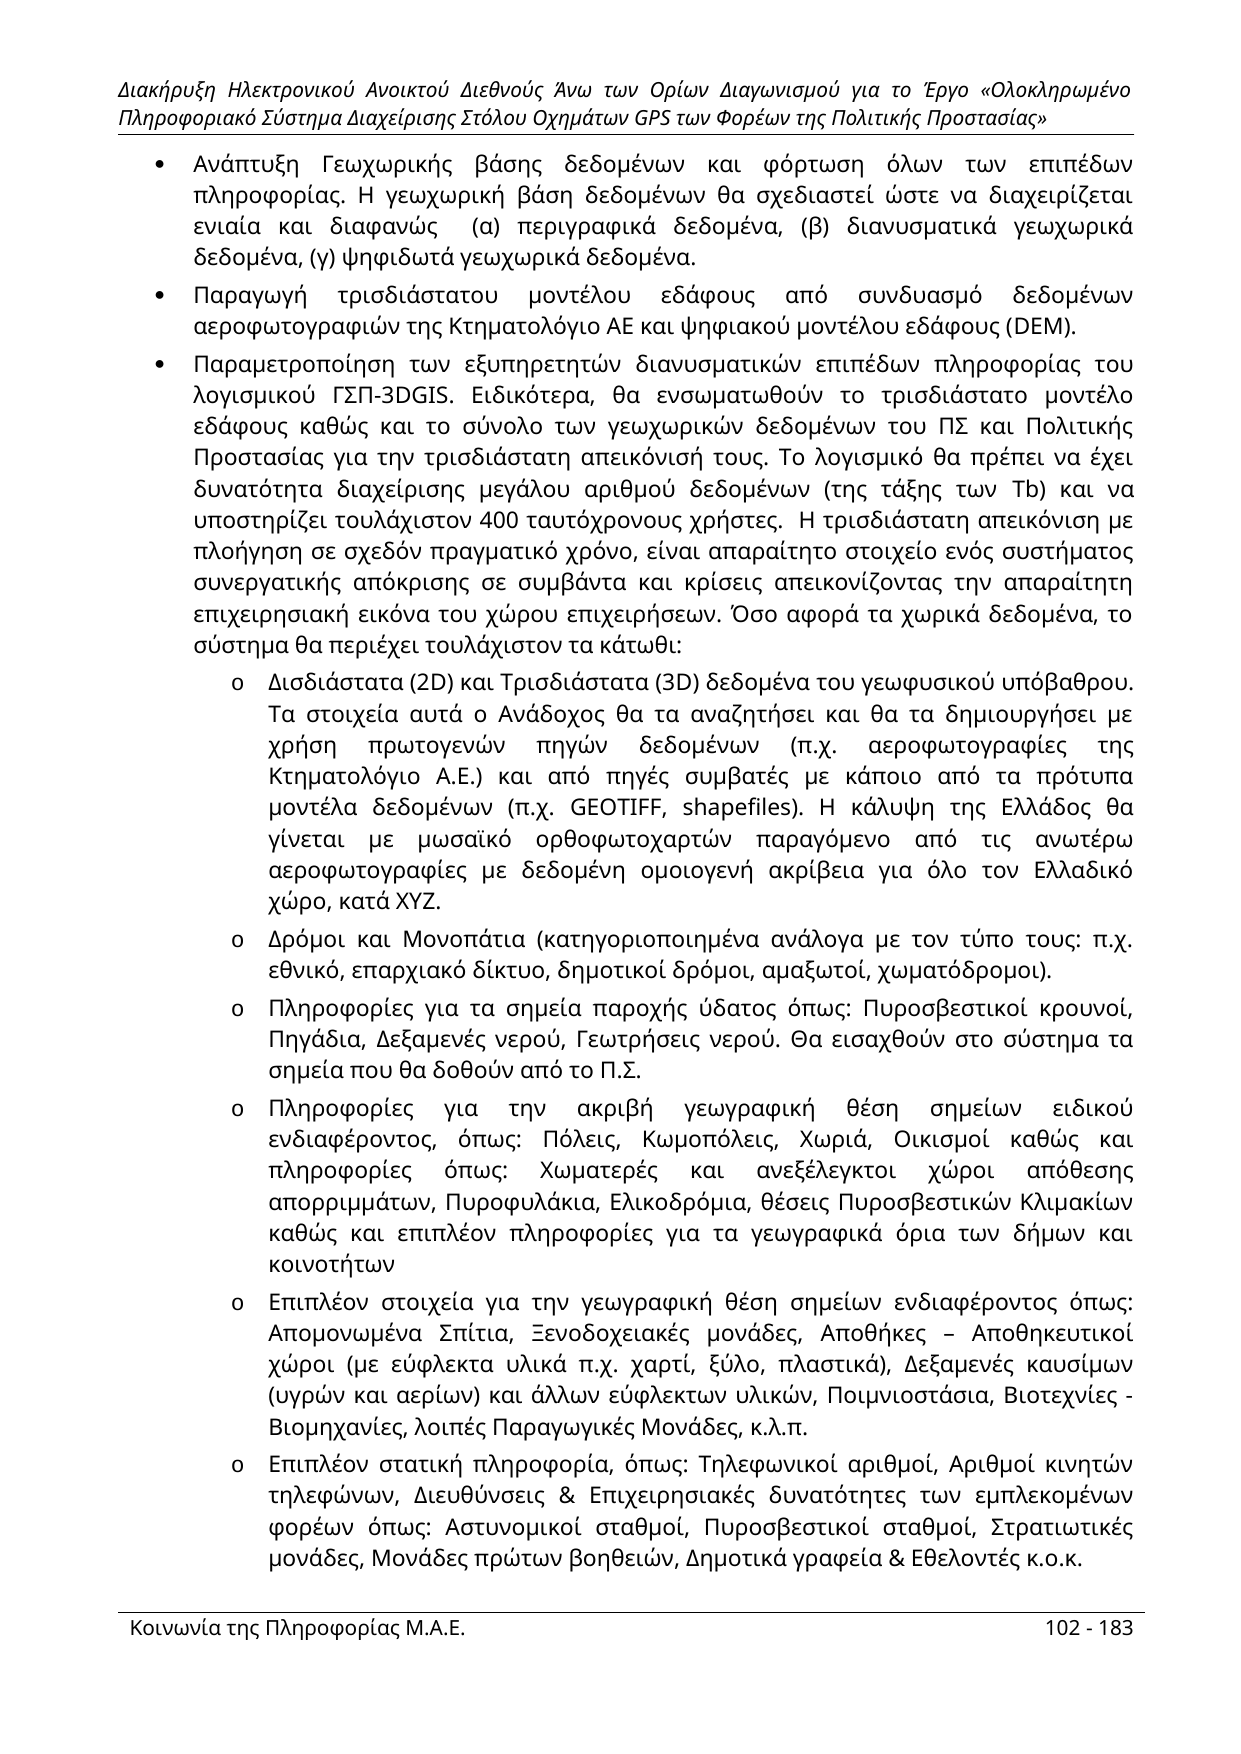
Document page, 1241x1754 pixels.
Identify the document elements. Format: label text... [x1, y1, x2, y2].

list Παραγωγή τρισδιάστατου μοντέλου εδάφους από συνδυασμό δεδομένων αεροφωτογραφιών της Κτηματολόγιο ΑΕ και ψηφιακού μοντέλου εδάφους (DEM). [156, 279, 1134, 341]
list Δρόμοι και Μονοπάτια (κατηγοριοποιημένα ανάλογα με τον τύπο τους: π.χ. εθνικό, επαρχιακό δίκτυο, δημοτικοί δρόμοι, αμαξωτοί, χωματόδρομοι). [231, 923, 1134, 985]
list Πληροφορίες για τα σημεία παροχής ύδατος όπως: Πυροσβεστικοί κρουνοί, Πηγάδια, Δεξαμενές νερού, Γεωτρήσεις νερού. Θα εισαχθούν στο σύστημα τα σημεία που θα δοθούν από το Π.Σ. [231, 991, 1134, 1085]
list Ανάπτυξη Γεωχωρικής βάσης δεδομένων και φόρτωση όλων των επιπέδων πληροφορίας. Η γεωχωρική βάση δεδομένων θα σχεδιαστεί ώστε να διαχειρίζεται ενιαία και διαφανώς (α) περιγραφικά δεδομένα, (β) διανυσματικά γεωχωρικά δεδομένα, (γ) ψηφιδωτά γεωχωρικά δεδομένα. [156, 147, 1134, 272]
list Επιπλέον στατική πληροφορία, όπως: Τηλεφωνικοί αριθμοί, Αριθμοί κινητών τηλεφώνων, Διευθύνσεις & Επιχειρησιακές δυνατότητες των εμπλεκομένων φορέων όπως: Αστυνομικοί σταθμοί, Πυροσβεστικοί σταθμοί, Στρατιωτικές μονάδες, Μονάδες πρώτων βοηθειών, Δημοτικά γραφεία & Εθελοντές κ.ο.κ. [231, 1448, 1134, 1573]
list Δισδιάστατα (2D) και Τρισδιάστατα (3D) δεδομένα του γεωφυσικού υπόβαθρου. Τα στοιχεία αυτά ο Ανάδοχος θα τα αναζητήσει και θα τα δημιουργήσει με χρήση πρωτογενών πηγών δεδομένων (π.χ. αεροφωτογραφίες της Κτηματολόγιο Α.Ε.) και από πηγές συμβατές με κάποιο από τα πρότυπα μοντέλα δεδομένων (π.χ. GEOTIFF, shapefiles). Η κάλυψη της Ελλάδος θα γίνεται με μωσαϊκό ορθοφωτοχαρτών παραγόμενο από τις ανωτέρω αεροφωτογραφίες με δεδομένη ομοιογενή ακρίβεια για όλο τον Ελλαδικό χώρο, κατά ΧΥΖ. [231, 666, 1134, 916]
list Επιπλέον στοιχεία για την γεωγραφική θέση σημείων ενδιαφέροντος όπως: Απομονωμένα Σπίτια, Ξενοδοχειακές μονάδες, Αποθήκες – Αποθηκευτικοί χώροι (με εύφλεκτα υλικά π.χ. χαρτί, ξύλο, πλαστικά), Δεξαμενές καυσίμων (υγρών και αερίων) και άλλων εύφλεκτων υλικών, Ποιμνιοστάσια, Βιοτεχνίες - Βιομηχανίες, λοιπές Παραγωγικές Μονάδες, κ.λ.π. [231, 1285, 1134, 1442]
list Παραμετροποίηση των εξυπηρετητών διανυσματικών επιπέδων πληροφορίας του λογισμικού ΓΣΠ-3DGIS. Ειδικότερα, θα ενσωματωθούν το τρισδιάστατο μοντέλο εδάφους καθώς και το σύνολο των γεωχωρικών δεδομένων του ΠΣ και Πολιτικής Προστασίας για την τρισδιάστατη απεικόνισή τους. Το λογισμικό θα πρέπει να έχει δυνατότητα διαχείρισης μεγάλου αριθμού δεδομένων (της τάξης των Tb) και να υποστηρίζει τουλάχιστον 400 ταυτόχρονους χρήστες. Η τρισδιάστατη απεικόνιση με πλοήγηση σε σχεδόν πραγματικό χρόνο, είναι απαραίτητο στοιχείο ενός συστήματος συνεργατικής απόκρισης σε συμβάντα και κρίσεις απεικονίζοντας την απαραίτητη επιχειρησιακή εικόνα του χώρου επιχειρήσεων. Όσο αφορά τα χωρικά δεδομένα, το σύστημα θα περιέχει τουλάχιστον τα κάτωθι: [156, 347, 1134, 660]
list Πληροφορίες για την ακριβή γεωγραφική θέση σημείων ειδικού ενδιαφέροντος, όπως: Πόλεις, Κωμοπόλεις, Χωριά, Οικισμοί καθώς και πληροφορίες όπως: Χωματερές και ανεξέλεγκτοι χώροι απόθεσης απορριμμάτων, Πυροφυλάκια, Ελικοδρόμια, θέσεις Πυροσβεστικών Κλιμακίων καθώς και επιπλέον πληροφορίες για τα γεωγραφικά όρια των δήμων και κοινοτήτων [231, 1092, 1134, 1279]
